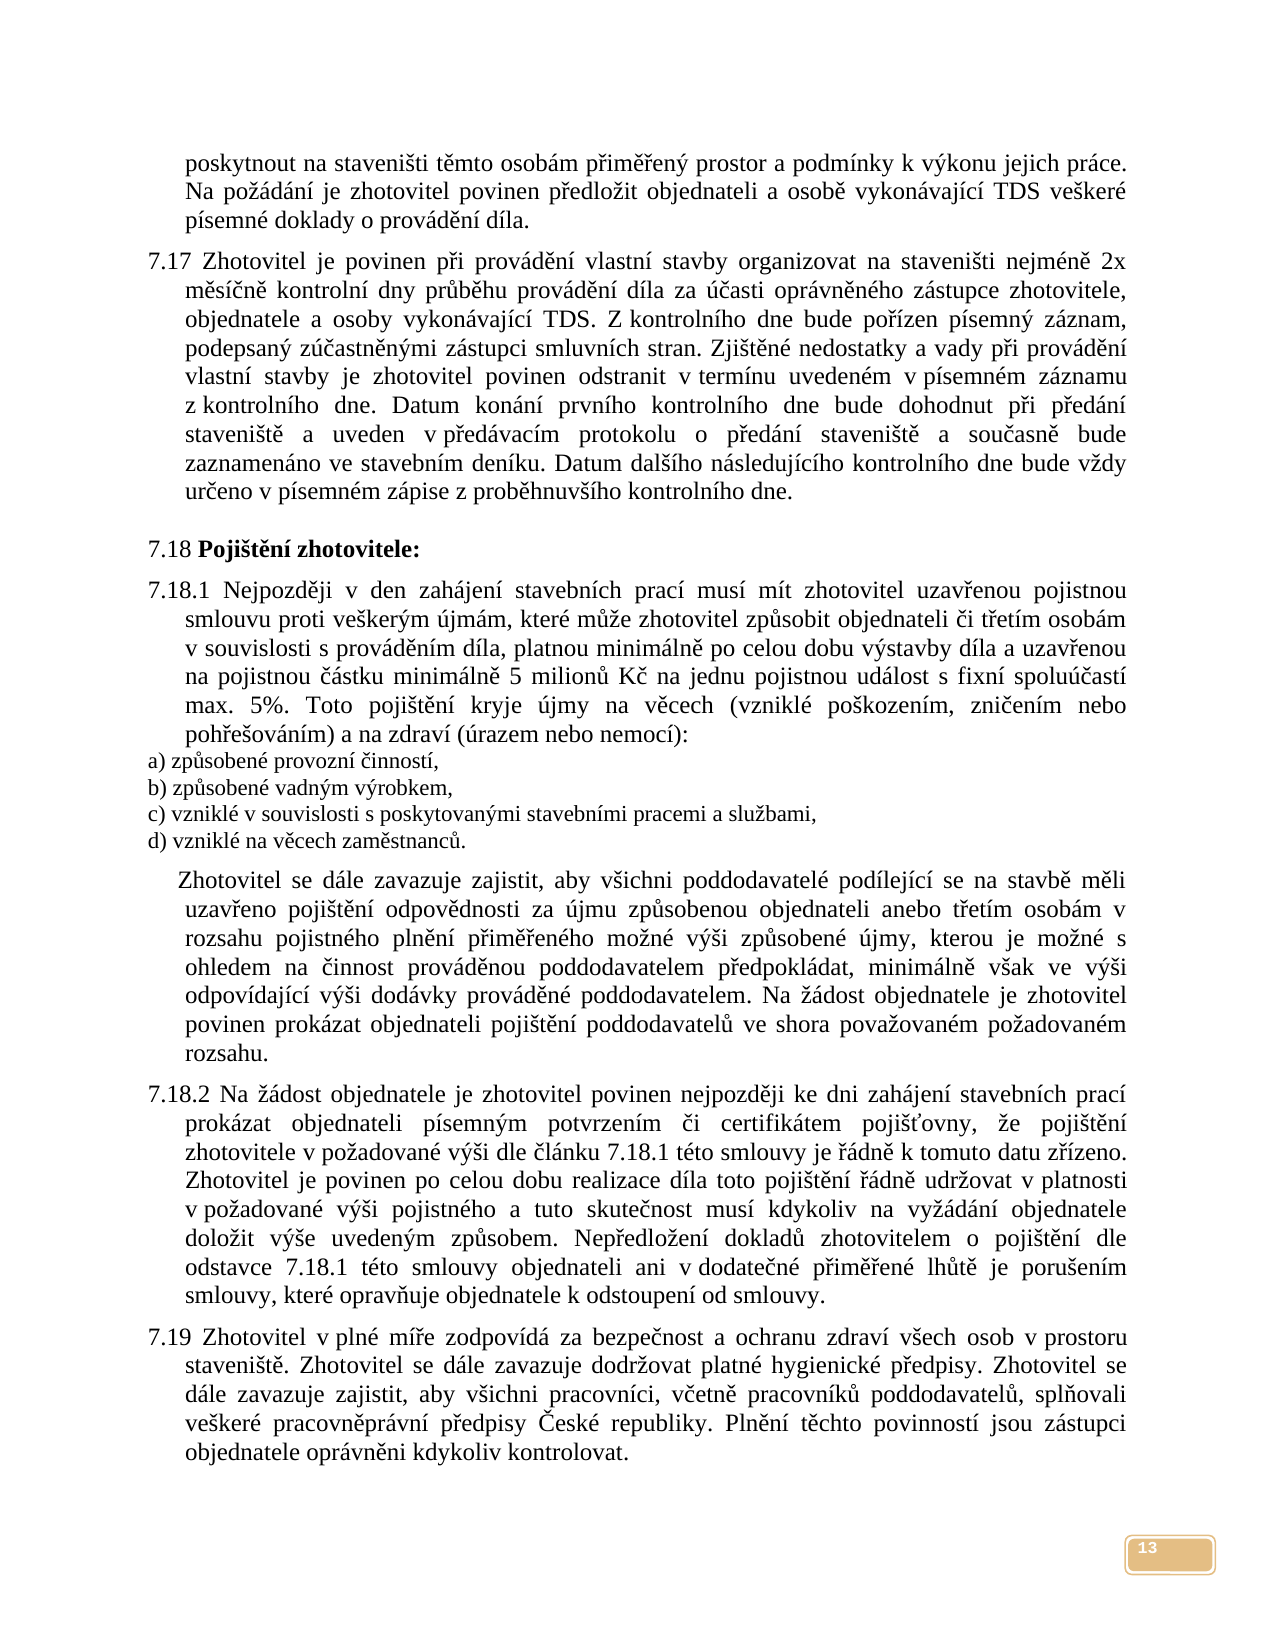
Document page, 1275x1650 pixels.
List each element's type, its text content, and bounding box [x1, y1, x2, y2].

text 7.17 Zhotovitel je povinen při provádění vlastní stavby organizovat na staveništi nejméně 2x měsíčně kontrolní dny průběhu provádění díla za účasti oprávněného zástupce zhotovitele, objednatele a osoby vykonávající TDS. Z kontrolního dne bude pořízen písemný záznam, podepsaný zúčastněnými zástupci smluvních stran. Zjištěné nedostatky a vady při provádění vlastní stavby je zhotovitel povinen odstranit v termínu uvedeném v písemném záznamu z kontrolního dne. Datum konání prvního kontrolního dne bude dohodnut při předání staveniště a uveden v předávacím protokolu o předání staveniště a současně bude zaznamenáno ve stavebním deníku. Datum dalšího následujícího kontrolního dne bude vždy určeno v písemném zápise z proběhnuvšího kontrolního dne. [148, 246, 1127, 505]
text a) způsobené provozní činností, [148, 748, 1127, 774]
text 7.19 Zhotovitel v plné míře zodpovídá za bezpečnost a ochranu zdraví všech osob v prostoru staveniště. Zhotovitel se dále zavazuje dodržovat platné hygienické předpisy. Zhotovitel se dále zavazuje zajistit, aby všichni pracovníci, včetně pracovníků poddodavatelů, splňovali veškeré pracovněprávní předpisy České republiky. Plnění těchto povinností jsou zástupci objednatele oprávněni kdykoliv kontrolovat. [148, 1322, 1127, 1466]
text 7.18 Pojištění zhotovitele: [148, 534, 1127, 563]
text 7.18.1 Nejpozději v den zahájení stavebních prací musí mít zhotovitel uzavřenou pojistnou smlouvu proti veškerým újmám, které může zhotovitel způsobit objednateli či třetím osobám v souvislosti s prováděním díla, platnou minimálně po celou dobu výstavby díla a uzavřenou na pojistnou částku minimálně 5 milionů Kč na jednu pojistnou událost s fixní spoluúčastí max. 5%. Toto pojištění kryje újmy na věcech (vzniklé poškozením, zničením nebo pohřešováním) a na zdraví (úrazem nebo nemocí): [148, 575, 1127, 748]
text d) vzniklé na věcech zaměstnanců. [148, 827, 1127, 853]
text b) způsobené vadným výrobkem, [148, 774, 1127, 800]
text c) vzniklé v souvislosti s poskytovanými stavebními pracemi a službami, [148, 800, 1127, 827]
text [148, 148, 1127, 234]
text Zhotovitel se dále zavazuje zajistit, aby všichni poddodavatelé podílející se na stavbě měli uzavřeno pojištění odpovědnosti za újmu způsobenou objednateli anebo třetím osobám v rozsahu pojistného plnění přiměřeného možné výši způsobené újmy, kterou je možné s ohledem na činnost prováděnou poddodavatelem předpokládat, minimálně však ve výši odpovídající výši dodávky prováděné poddodavatelem. Na žádost objednatele je zhotovitel povinen prokázat objednateli pojištění poddodavatelů ve shora považovaném požadovaném rozsahu. [177, 866, 1127, 1067]
text 7.18.2 Na žádost objednatele je zhotovitel povinen nejpozději ke dni zahájení stavebních prací prokázat objednateli písemným potvrzením či certifikátem pojišťovny, že pojištění zhotovitele v požadované výši dle článku 7.18.1 této smlouvy je řádně k tomuto datu zřízeno. Zhotovitel je povinen po celou dobu realizace díla toto pojištění řádně udržovat v platnosti v požadované výši pojistného a tuto skutečnost musí kdykoliv na vyžádání objednatele doložit výše uvedeným způsobem. Nepředložení dokladů zhotovitelem o pojištění dle odstavce 7.18.1 této smlouvy objednateli ani v dodatečné přiměřené lhůtě je porušením smlouvy, které opravňuje objednatele k odstoupení od smlouvy. [148, 1079, 1127, 1309]
